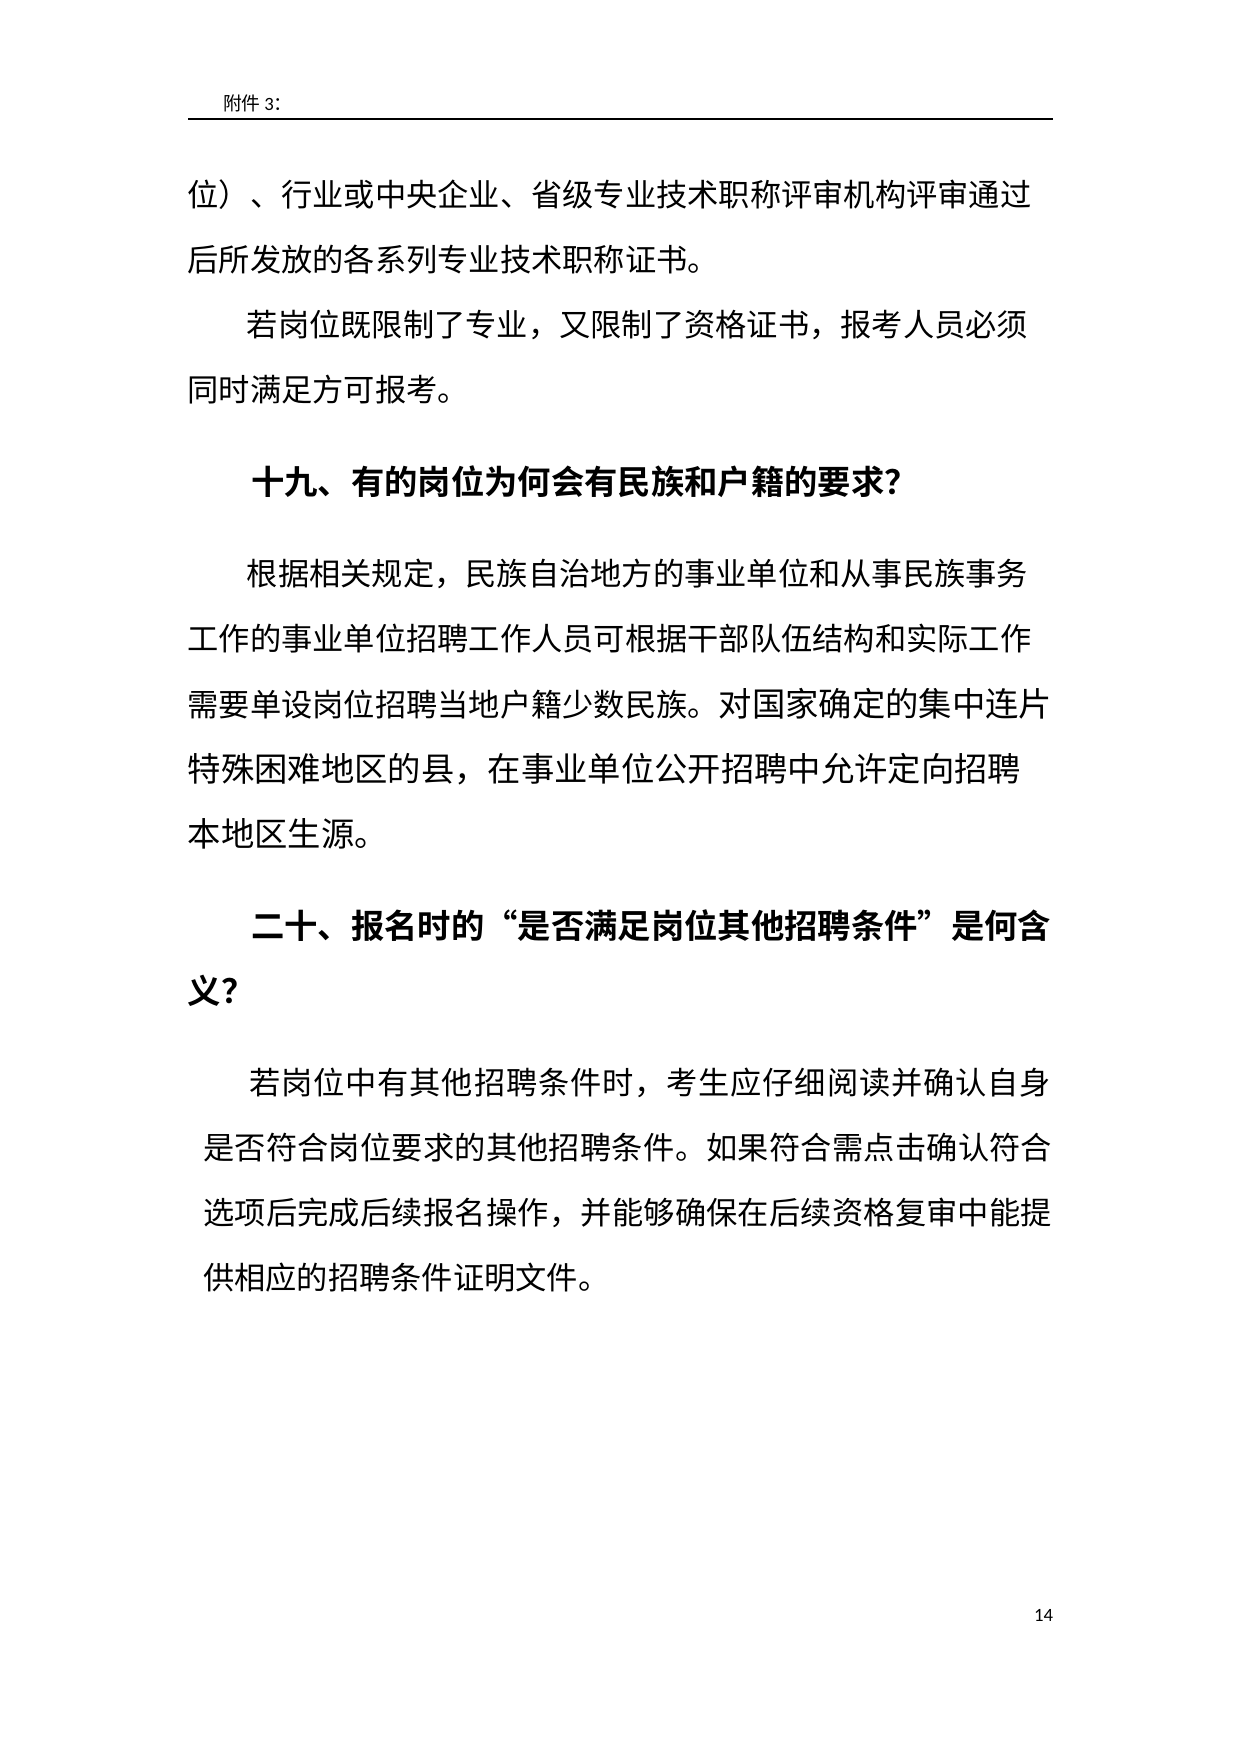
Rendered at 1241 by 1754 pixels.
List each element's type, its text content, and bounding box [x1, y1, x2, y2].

text 若岗位中有其他招聘条件时，考生应仔细阅读并确认自身是否符合岗位要求的其他招聘条件。如果符合需点击确认符合选项后完成后续报名操作，并能够确保在后续资格复审中能提供相应的招聘条件证明文件。 [203, 1049, 1053, 1309]
subtitle 十九、有的岗位为何会有民族和户籍的要求？ [187, 447, 1053, 512]
text 根据相关规定，民族自治地方的事业单位和从事民族事务工作的事业单位招聘工作人员可根据干部队伍结构和实际工作需要单设岗位招聘当地户籍少数民族。对国家确定的集中连片特殊困难地区的县，在事业单位公开招聘中允许定向招聘本地区生源。 [187, 539, 1053, 864]
text 若岗位既限制了专业，又限制了资格证书，报考人员必须同时满足方可报考。 [187, 290, 1053, 420]
subtitle 二十、报名时的“是否满足岗位其他招聘条件”是何含义？ [187, 892, 1053, 1022]
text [187, 160, 1053, 290]
